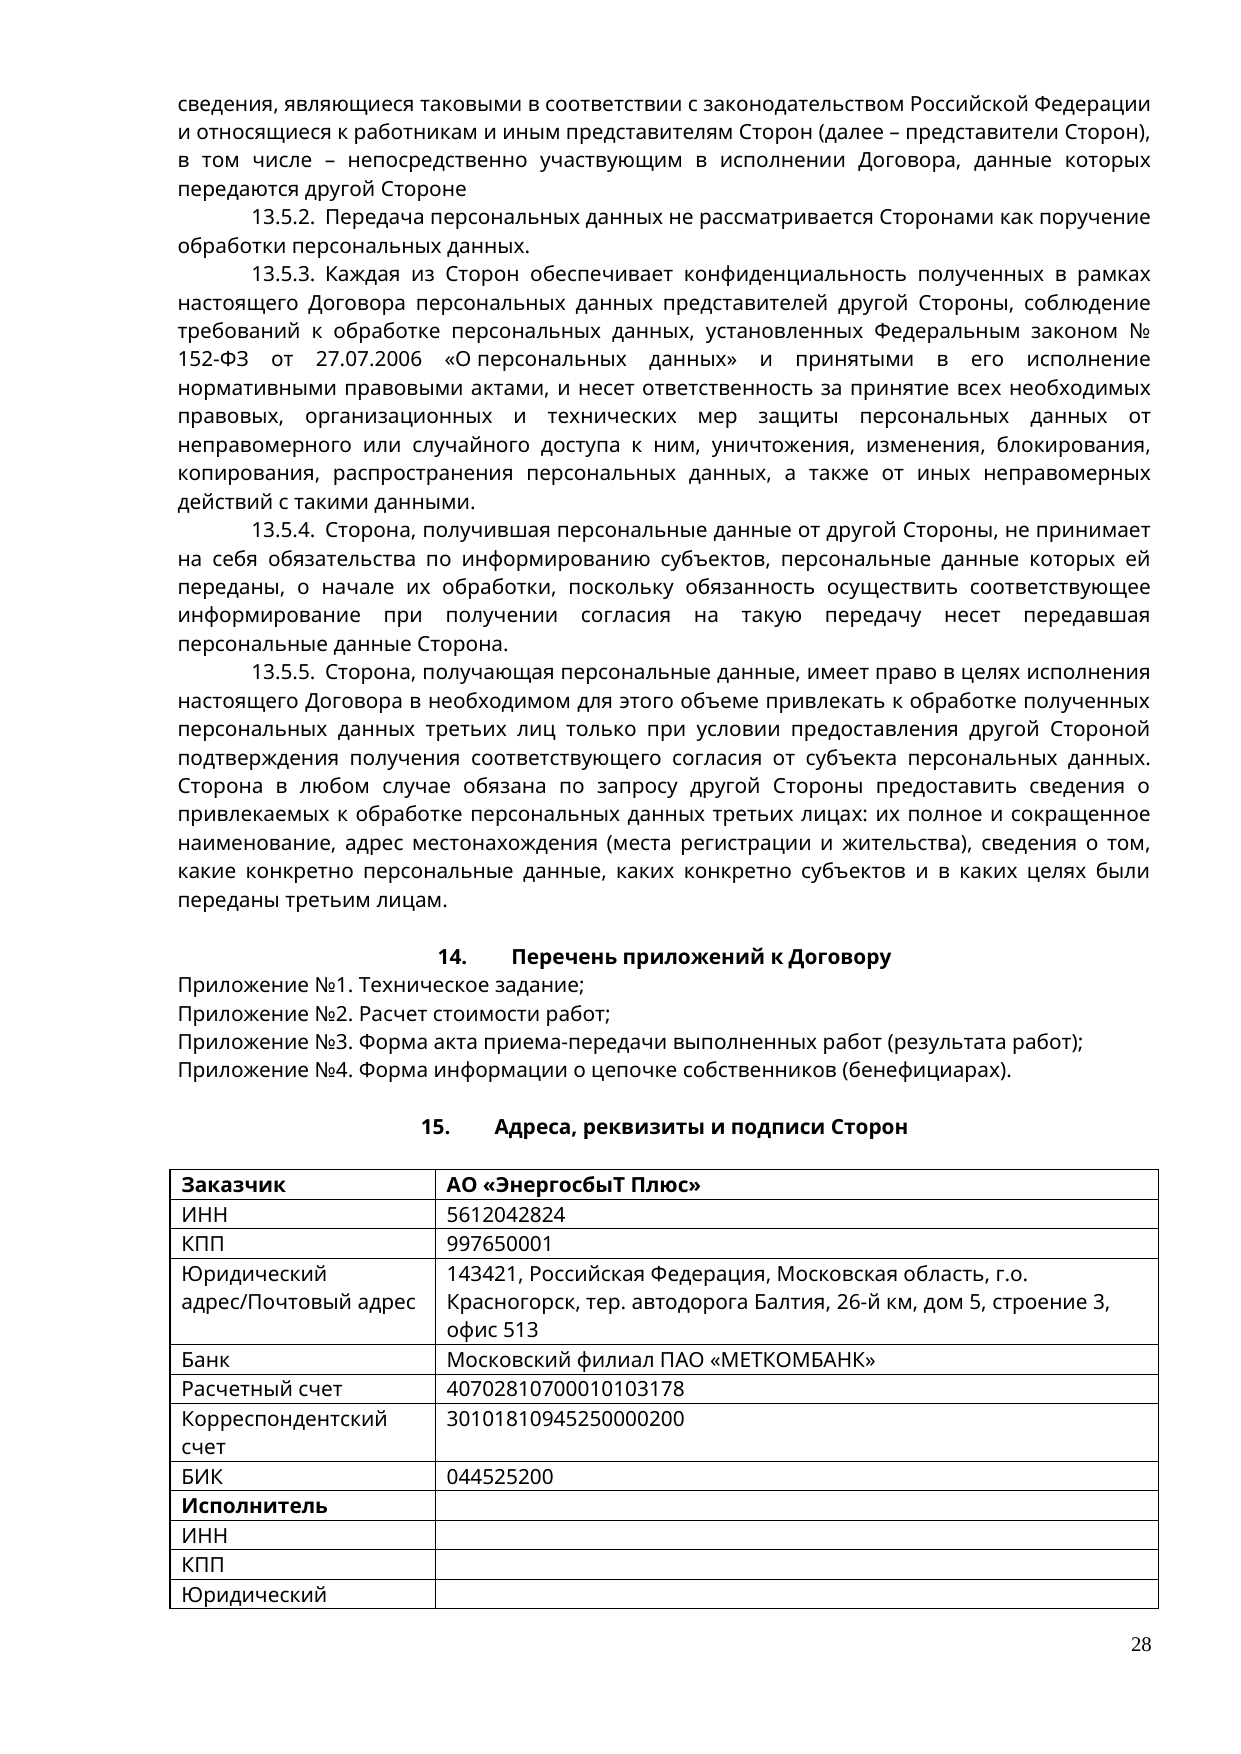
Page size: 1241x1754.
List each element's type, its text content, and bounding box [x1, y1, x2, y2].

list Приложение №1. Техническое задание; [177, 970, 1152, 999]
table_header Заказчик [171, 1170, 435, 1199]
table_cell Расчетный счет [171, 1375, 435, 1403]
list Приложение №4. Форма информации о цепочке собственников (бенефициарах). [177, 1056, 1152, 1084]
table_cell Исполнитель [171, 1491, 435, 1520]
list Передача персональных данных не рассматривается Сторонами как поручение обработки персональных данных. [177, 202, 1152, 259]
table_cell КПП [171, 1550, 435, 1579]
table_cell Юридический адрес/Почтовый адрес [171, 1259, 435, 1344]
table_cell Корреспондентский счет [171, 1404, 435, 1461]
table_cell КПП [171, 1229, 435, 1258]
table_cell ИНН [171, 1521, 435, 1549]
table_cell 30101810945250000200 [436, 1404, 1158, 1461]
table_cell 044525200 [436, 1462, 1158, 1490]
list Адреса, реквизиты и подписи Сторон [177, 1112, 1152, 1141]
list Каждая из Сторон обеспечивает конфиденциальность полученных в рамках настоящего Договора персональных данных представителей другой Стороны, соблюдение требований к обработке персональных данных, установленных Федеральным законом № 152-ФЗ от 27.07.2006 «О персональных данных» и принятыми в его исполнение нормативными правовыми актами, и несет ответственность за принятие всех необходимых правовых, организационных и технических мер защиты персональных данных от неправомерного или случайного доступа к ним, уничтожения, изменения, блокирования, копирования, распространения персональных данных, а также от иных неправомерных действий с такими данными. [177, 259, 1152, 515]
list Приложение №3. Форма акта приема-передачи выполненных работ (результата работ); [177, 1027, 1152, 1056]
table_cell 40702810700010103178 [436, 1375, 1158, 1403]
table_cell 997650001 [436, 1229, 1158, 1258]
table_cell ИНН [171, 1200, 435, 1228]
table_cell Московский филиал ПАО «МЕТКОМБАНК» [436, 1345, 1158, 1373]
table_cell БИК [171, 1462, 435, 1490]
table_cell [171, 1580, 435, 1608]
table_cell [436, 1521, 1158, 1549]
list Приложение №2. Расчет стоимости работ; [177, 999, 1152, 1027]
table_cell 5612042824 [436, 1200, 1158, 1228]
list Перечень приложений к Договору [177, 942, 1152, 970]
list Сторона, получающая персональные данные, имеет право в целях исполнения настоящего Договора в необходимом для этого объеме привлекать к обработке полученных персональных данных третьих лиц только при условии предоставления другой Стороной подтверждения получения соответствующего согласия от субъекта персональных данных. Сторона в любом случае обязана по запросу другой Стороны предоставить сведения о привлекаемых к обработке персональных данных третьих лицах: их полное и сокращенное наименование, адрес местонахождения (места регистрации и жительства), сведения о том, какие конкретно персональные данные, каких конкретно субъектов и в каких целях были переданы третьим лицам. [177, 657, 1152, 913]
table_cell [436, 1550, 1158, 1579]
table_cell 143421, Российская Федерация, Московская область, г.о. Красногорск, тер. автодорога Балтия, 26-й км, дом 5, строение 3, офис 513 [436, 1259, 1158, 1344]
table_header АО «ЭнергосбыТ Плюс» [436, 1170, 1158, 1199]
table_cell [436, 1491, 1158, 1520]
table_cell Банк [171, 1345, 435, 1373]
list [177, 89, 1152, 202]
table_cell [436, 1580, 1158, 1608]
list Сторона, получившая персональные данные от другой Стороны, не принимает на себя обязательства по информированию субъектов, персональные данные которых ей переданы, о начале их обработки, поскольку обязанность осуществить соответствующее информирование при получении согласия на такую передачу несет передавшая персональные данные Сторона. [177, 515, 1152, 657]
